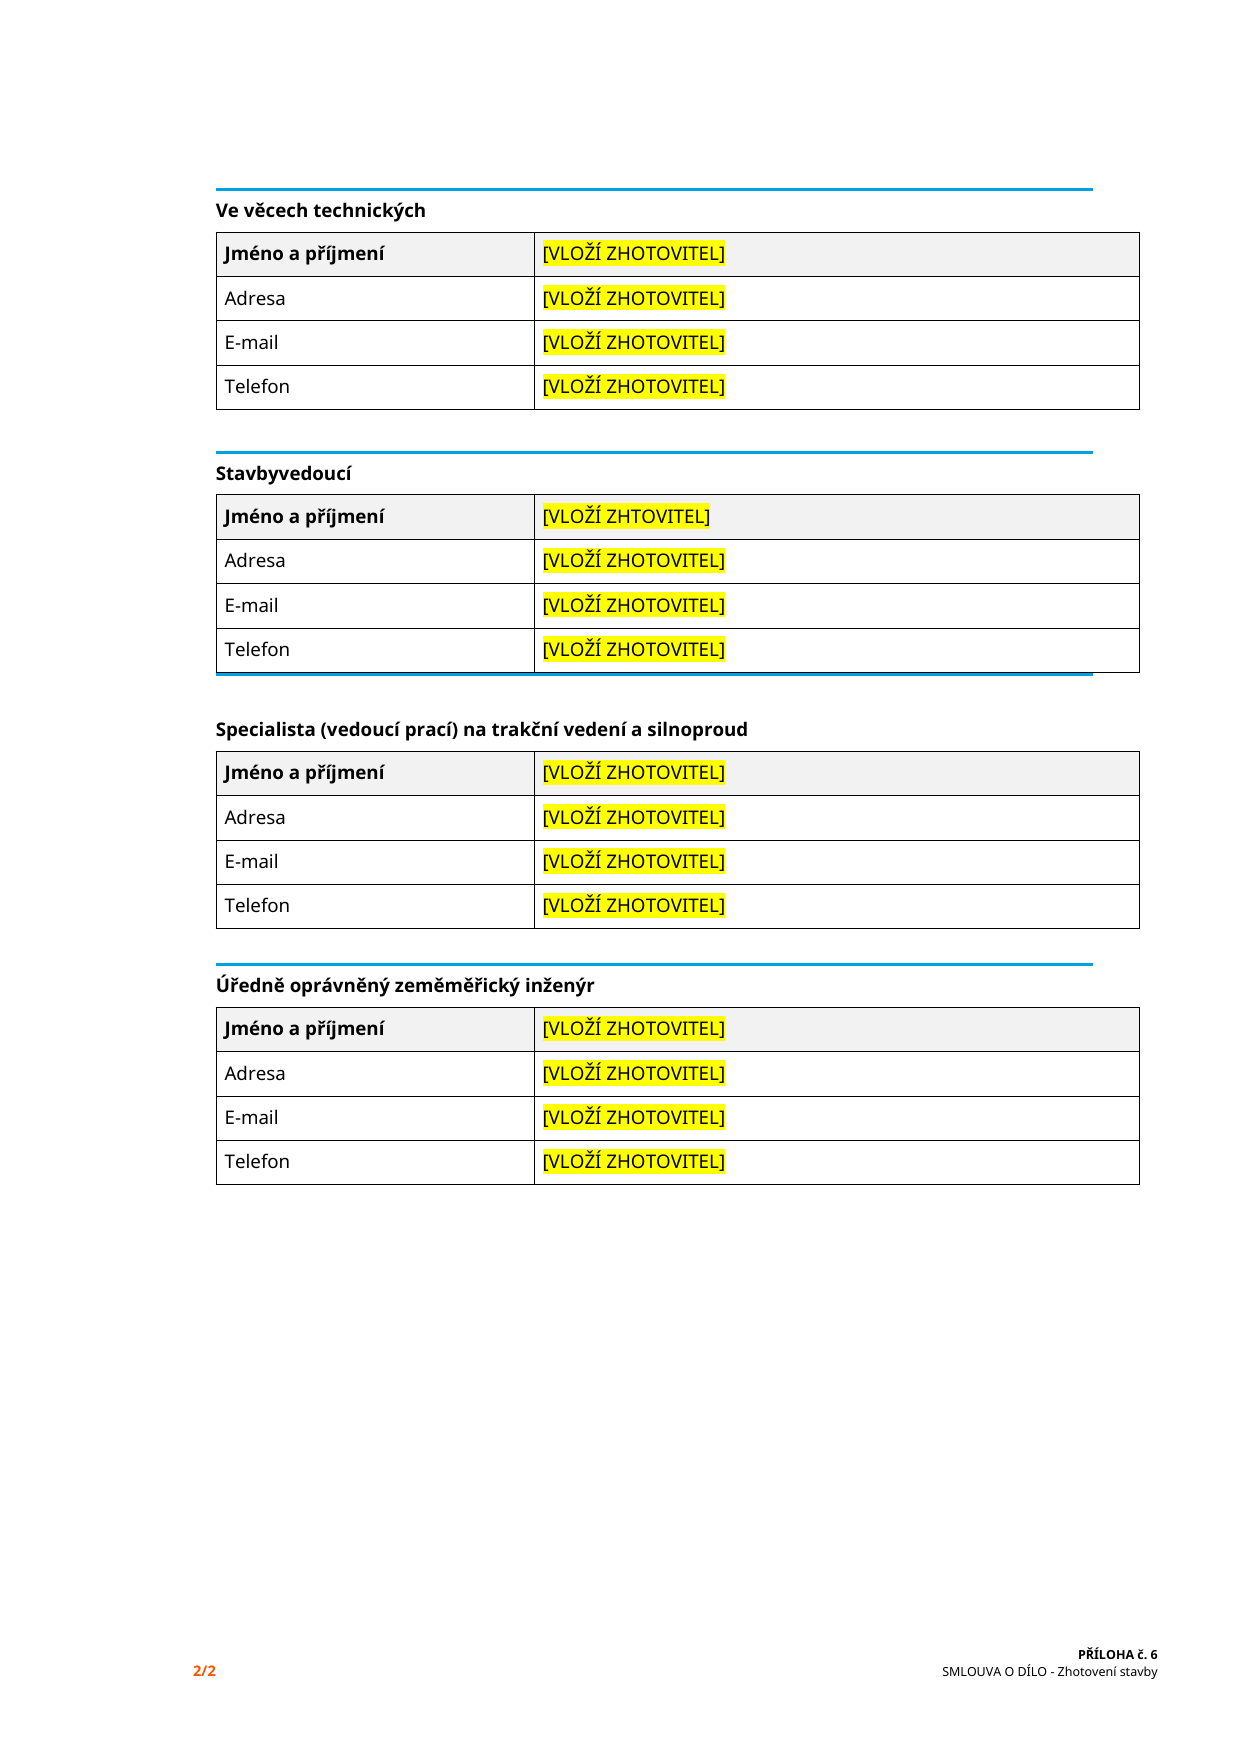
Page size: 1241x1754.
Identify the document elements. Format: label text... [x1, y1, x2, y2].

table_cell [VLOŽÍ ZHOTOVITEL] [535, 885, 1139, 928]
table_cell Adresa [217, 796, 534, 839]
table_header [VLOŽÍ ZHOTOVITEL] [535, 233, 1139, 276]
table_cell Adresa [217, 540, 534, 583]
table_cell E-mail [217, 321, 534, 365]
table_header [VLOŽÍ ZHOTOVITEL] [535, 1008, 1139, 1051]
table_cell [VLOŽÍ ZHOTOVITEL] [535, 277, 1139, 320]
table_header [VLOŽÍ ZHOTOVITEL] [535, 752, 1139, 795]
table_cell [VLOŽÍ ZHOTOVITEL] [535, 540, 1139, 583]
table_header [VLOŽÍ ZHTOVITEL] [535, 495, 1139, 539]
text Specialista (vedoucí prací) na trakční vedení a silnoproud [216, 707, 1093, 742]
table_cell [VLOŽÍ ZHOTOVITEL] [535, 1052, 1139, 1096]
table_cell E-mail [217, 1097, 534, 1140]
table_cell Telefon [217, 366, 534, 409]
table_cell [VLOŽÍ ZHOTOVITEL] [535, 321, 1139, 365]
table_cell Telefon [217, 885, 534, 928]
text Úředně oprávněný zeměměřický inženýr [216, 966, 1093, 998]
table_cell Adresa [217, 1052, 534, 1096]
table_cell [VLOŽÍ ZHOTOVITEL] [535, 1097, 1139, 1140]
table_cell [VLOŽÍ ZHOTOVITEL] [535, 584, 1139, 627]
table_cell Telefon [217, 629, 534, 672]
table_header Jméno a příjmení [217, 752, 534, 795]
table_cell Telefon [217, 1141, 534, 1184]
text Stavbyvedoucí [216, 454, 1093, 486]
table_cell [VLOŽÍ ZHOTOVITEL] [535, 796, 1139, 839]
table_cell E-mail [217, 584, 534, 627]
table_cell Adresa [217, 277, 534, 320]
table_cell [VLOŽÍ ZHOTOVITEL] [535, 366, 1139, 409]
table_cell E-mail [217, 841, 534, 884]
table_header Jméno a příjmení [217, 495, 534, 539]
table_header Jméno a příjmení [217, 233, 534, 276]
table_cell [VLOŽÍ ZHOTOVITEL] [535, 629, 1139, 672]
table_cell [VLOŽÍ ZHOTOVITEL] [535, 841, 1139, 884]
table_header Jméno a příjmení [217, 1008, 534, 1051]
text Ve věcech technických [216, 191, 1093, 223]
table_cell [VLOŽÍ ZHOTOVITEL] [535, 1141, 1139, 1184]
